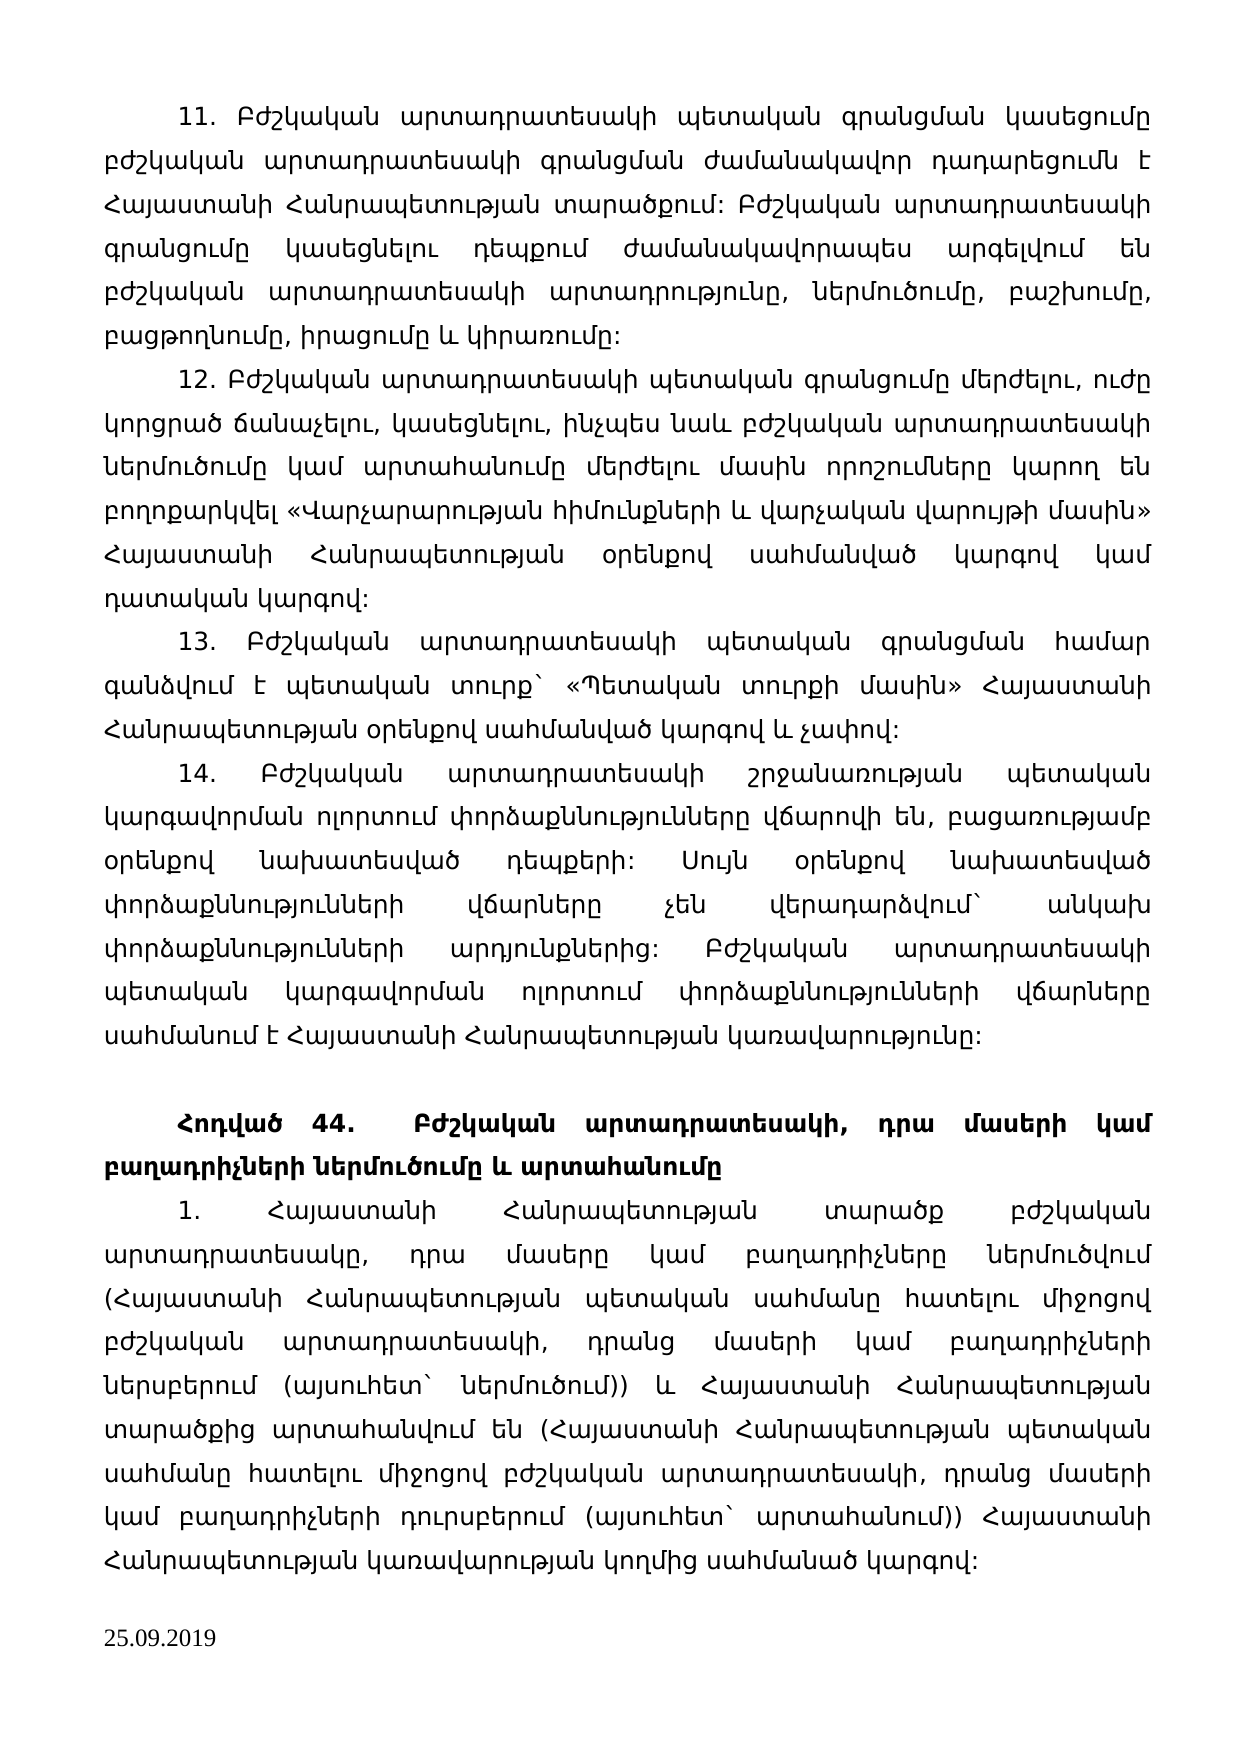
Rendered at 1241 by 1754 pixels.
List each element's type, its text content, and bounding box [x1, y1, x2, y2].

text 14. Բժշկական արտադրատեսակի շրջանառության պետական կարգավորման ոլորտում փորձաքննությունները վճարովի են, բացառությամբ օրենքով նախատեսված դեպքերի: Սույն օրենքով նախատեսված փորձաքննությունների վճարները չեն վերադարձվում` անկախ փորձաքննությունների արդյունքներից: Բժշկական արտադրատեսակի պետական կարգավորման ոլորտում փորձաքննությունների վճարները սահմանում է Հայաստանի Հանրապետության կառավարությունը: [103, 759, 1152, 1051]
text Հոդված 44. Բժշկական արտադրատեսակի, դրա մասերի կամ բաղադրիչների ներմուծումը և արտահանումը [103, 1109, 1152, 1182]
text 11. Բժշկական արտադրատեսակի պետական գրանցման կասեցումը բժշկական արտադրատեսակի գրանցման ժամանակավոր դադարեցումն է Հայաստանի Հանրապետության տարածքում: Բժշկական արտադրատեսակի գրանցումը կասեցնելու դեպքում ժամանակավորապես արգելվում են բժշկական արտադրատեսակի արտադրությունը, ներմուծումը, բաշխումը, բացթողնումը, իրացումը և կիրառումը: [103, 103, 1152, 351]
text 1. Հայաստանի Հանրապետության տարածք բժշկական արտադրատեսակը, դրա մասերը կամ բաղադրիչները ներմուծվում (Հայաստանի Հանրապետության պետական սահմանը հատելու միջոցով բժշկական արտադրատեսակի, դրանց մասերի կամ բաղադրիչների ներսբերում (այսուհետ` ներմուծում)) և Հայաստանի Հանրապետության տարածքից արտահանվում են (Հայաստանի Հանրապետության պետական սահմանը հատելու միջոցով բժշկական արտադրատեսակի, դրանց մասերի կամ բաղադրիչների դուրսբերում (այսուհետ` արտահանում)) Հայաստանի Հանրապետության կառավարության կողմից սահմանած կարգով: [103, 1196, 1152, 1576]
text 12. Բժշկական արտադրատեսակի պետական գրանցումը մերժելու, ուժը կորցրած ճանաչելու, կասեցնելու, ինչպես նաև բժշկական արտադրատեսակի ներմուծումը կամ արտահանումը մերժելու մասին որոշումները կարող են բողոքարկվել «Վարչարարության հիմունքների և վարչական վարույթի մասին» Հայաստանի Հանրապետության օրենքով սահմանված կարգով կամ դատական կարգով: [103, 365, 1152, 613]
text 13. Բժշկական արտադրատեսակի պետական գրանցման համար գանձվում է պետական տուրք` «Պետական տուրքի մասին» Հայաստանի Հանրապետության օրենքով սահմանված կարգով և չափով: [103, 628, 1152, 744]
